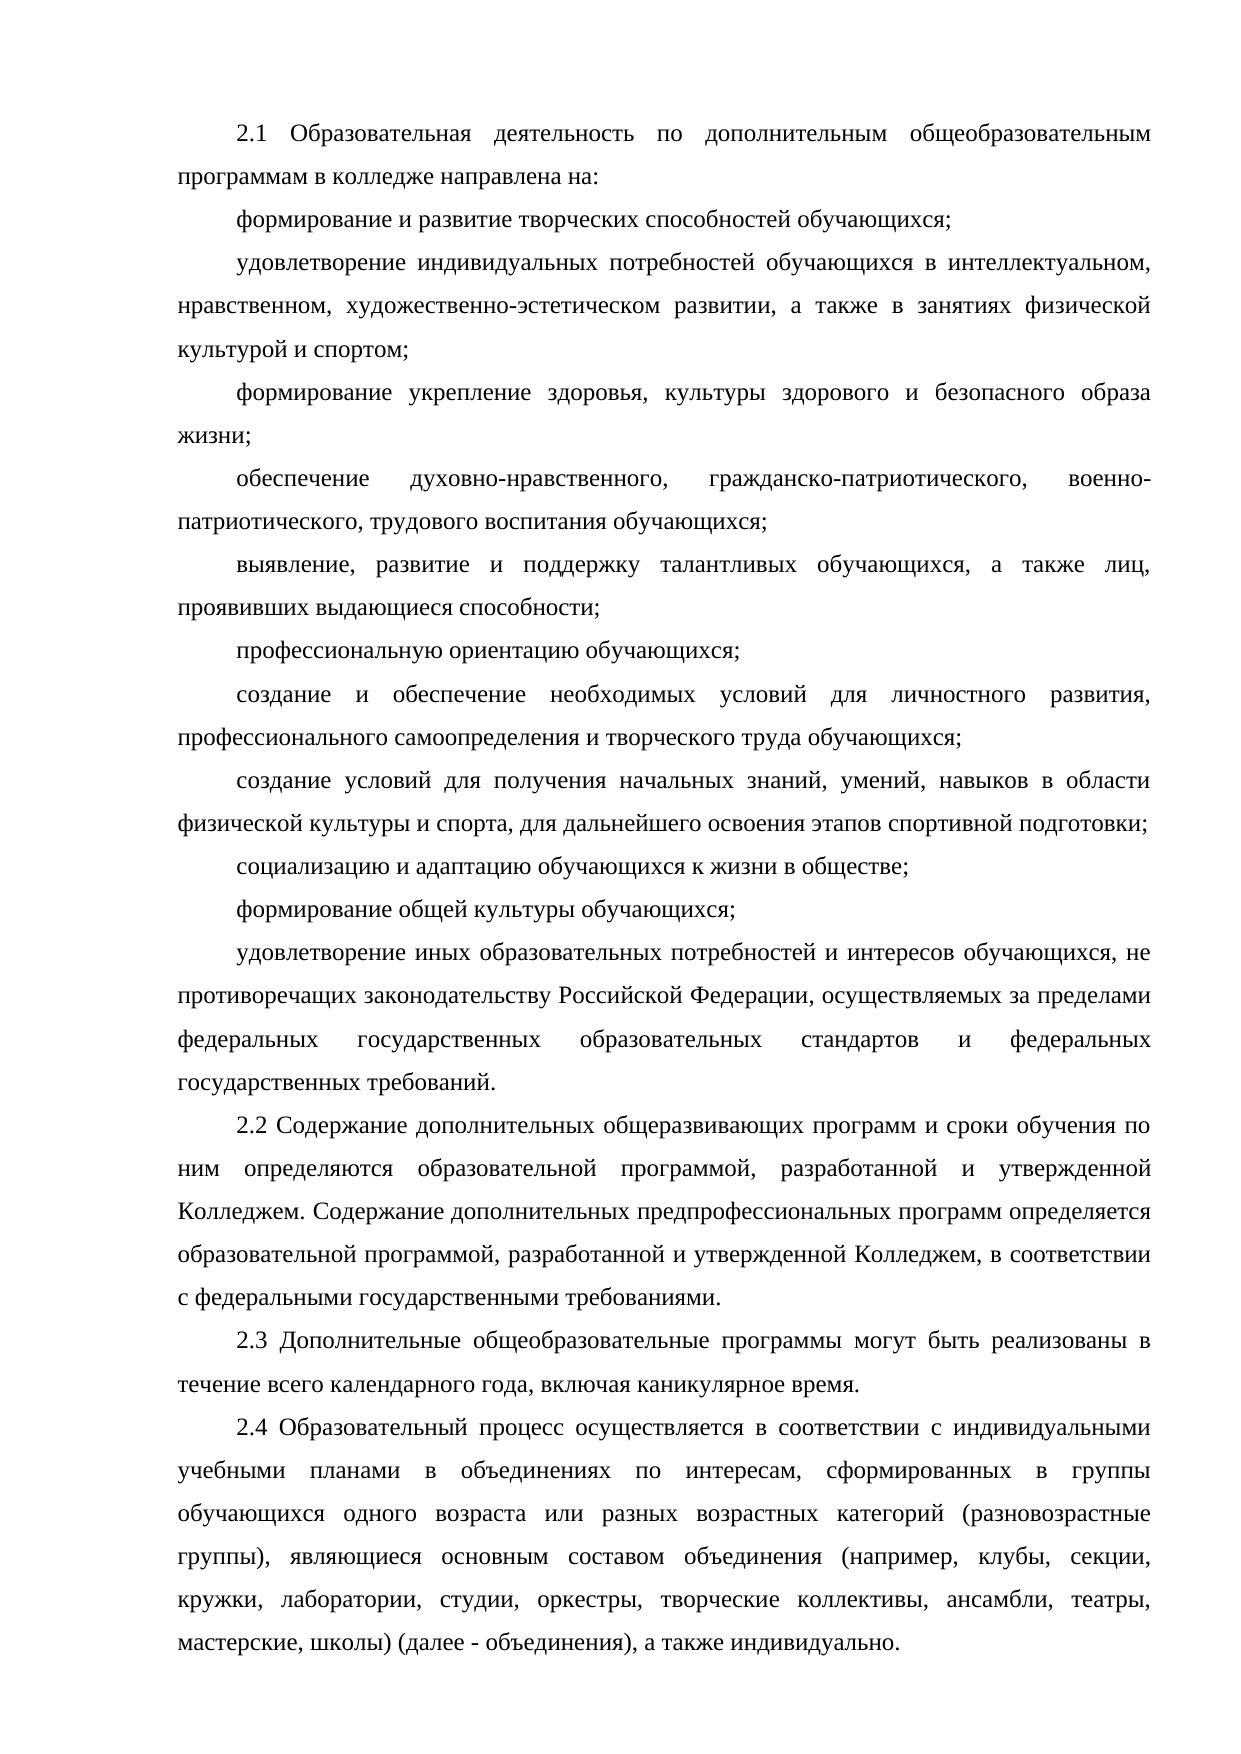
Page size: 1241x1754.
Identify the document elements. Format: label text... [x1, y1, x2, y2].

text создание условий для получения начальных знаний, умений, навыков в области физической культуры и спорта, для дальнейшего освоения этапов спортивной подготовки; [177, 765, 1152, 837]
text формирование и развитие творческих способностей обучающихся; [177, 204, 1152, 233]
text социализацию и адаптацию обучающихся к жизни в обществе; [177, 851, 1152, 880]
text 2.2 Содержание дополнительных общеразвивающих программ и сроки обучения по ним определяются образовательной программой, разработанной и утвержденной Колледжем. Содержание дополнительных предпрофессиональных программ определяется образовательной программой, разработанной и утвержденной Колледжем, в соответствии с федеральными государственными требованиями. [177, 1110, 1152, 1311]
text создание и обеспечение необходимых условий для личностного развития, профессионального самоопределения и творческого труда обучающихся; [177, 679, 1152, 751]
text обеспечение духовно-нравственного, гражданско-патриотического, военно-патриотического, трудового воспитания обучающихся; [177, 463, 1152, 535]
text формирование укрепление здоровья, культуры здорового и безопасного образа жизни; [177, 377, 1152, 449]
text выявление, развитие и поддержку талантливых обучающихся, а также лиц, проявивших выдающиеся способности; [177, 549, 1152, 621]
text формирование общей культуры обучающихся; [177, 894, 1152, 923]
text профессиональную ориентацию обучающихся; [177, 636, 1152, 664]
text 2.3 Дополнительные общеобразовательные программы могут быть реализованы в течение всего календарного года, включая каникулярное время. [177, 1326, 1152, 1397]
text 2.4 Образовательный процесс осуществляется в соответствии с индивидуальными учебными планами в объединениях по интересам, сформированных в группы обучающихся одного возраста или разных возрастных категорий (разновозрастные группы), являющиеся основным составом объединения (например, клубы, секции, кружки, лаборатории, студии, оркестры, творческие коллективы, ансамбли, театры, мастерские, школы) (далее - объединения), а также индивидуально. [177, 1412, 1152, 1656]
text 2.1 Образовательная деятельность по дополнительным общеобразовательным программам в колледже направлена на: [177, 118, 1152, 190]
text удовлетворение иных образовательных потребностей и интересов обучающихся, не противоречащих законодательству Российской Федерации, осуществляемых за пределами федеральных государственных образовательных стандартов и федеральных государственных требований. [177, 937, 1152, 1096]
text удовлетворение индивидуальных потребностей обучающихся в интеллектуальном, нравственном, художественно-эстетическом развитии, а также в занятиях физической культурой и спортом; [177, 247, 1152, 362]
